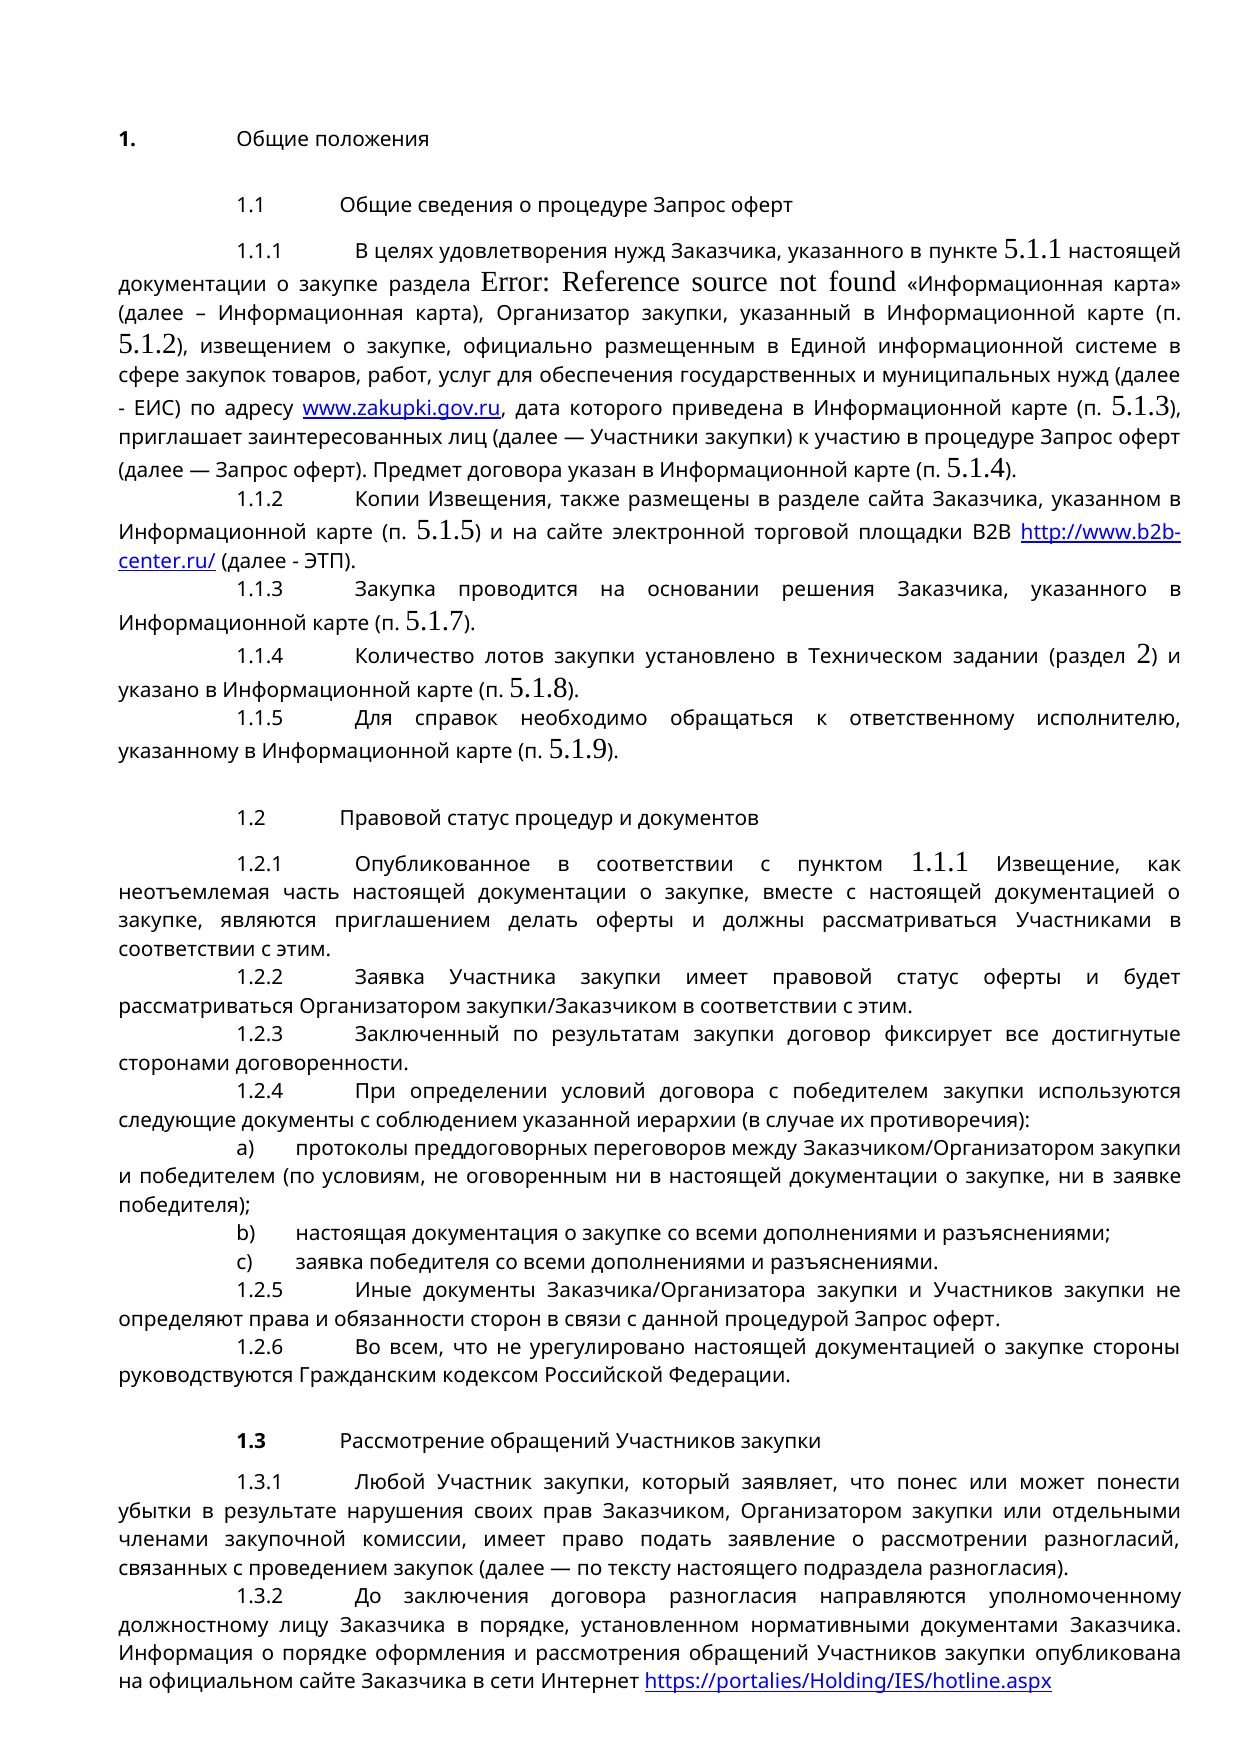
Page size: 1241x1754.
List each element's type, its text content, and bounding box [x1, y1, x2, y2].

list Опубликованное в соответствии с пунктом 1.1.1 Извещение, как неотъемлемая часть настоящей документации о закупке, вместе с настоящей документацией о закупке, являются приглашением делать оферты и должны рассматриваться Участниками в соответствии с этим. [118, 844, 1181, 962]
list До заключения договора разногласия направляются уполномоченному должностному лицу Заказчика в порядке, установленном нормативными документами Заказчика. Информация о порядке оформления и рассмотрения обращений Участников закупки опубликована на официальном сайте Заказчика в сети Интернет https://portalies/Holding/IES/hotline.aspx [118, 1581, 1181, 1695]
list Любой Участник закупки, который заявляет, что понес или может понести убытки в результате нарушения своих прав Заказчиком, Организатором закупки или отдельными членами закупочной комиссии, имеет право подать заявление о рассмотрении разногласий, связанных с проведением закупок (далее — по тексту настоящего подраздела разногласия). [118, 1467, 1181, 1581]
subtitle Общие положения [118, 124, 1181, 152]
subtitle Рассмотрение обращений Участников закупки [118, 1427, 1181, 1455]
list Заявка Участника закупки имеет правовой статус оферты и будет рассматриваться Организатором закупки/Заказчиком в соответствии с этим. [118, 962, 1181, 1019]
list Для справок необходимо обращаться к ответственному исполнителю, указанному в Информационной карте (п. 5.1.9). [118, 703, 1181, 765]
list При определении условий договора с победителем закупки используются следующие документы с соблюдением указанной иерархии (в случае их противоречия): [118, 1076, 1181, 1133]
list Иные документы Заказчика/Организатора закупки и Участников закупки не определяют права и обязанности сторон в связи с данной процедурой Запрос оферт. [118, 1275, 1181, 1332]
list Закупка проводится на основании решения Заказчика, указанного в Информационной карте (п. 5.1.7). [118, 574, 1181, 636]
list Количество лотов закупки установлено в Техническом задании (раздел 2) и указано в Информационной карте (п. 5.1.8). [118, 636, 1181, 703]
subtitle Общие сведения о процедуре Запрос оферт [118, 190, 1181, 218]
subtitle Правовой статус процедур и документов [118, 803, 1181, 831]
list заявка победителя со всеми дополнениями и разъяснениями. [118, 1247, 1181, 1275]
list Во всем, что не урегулировано настоящей документацией о закупке стороны руководствуются Гражданским кодексом Российской Федерации. [118, 1332, 1181, 1389]
list Заключенный по результатам закупки договор фиксирует все достигнутые сторонами договоренности. [118, 1019, 1181, 1076]
list протоколы преддоговорных переговоров между Заказчиком/Организатором закупки и победителем (по условиям, не оговоренным ни в настоящей документации о закупке, ни в заявке победителя); [118, 1133, 1181, 1218]
list настоящая документация о закупке со всеми дополнениями и разъяснениями; [118, 1218, 1181, 1247]
list Копии Извещения, также размещены в разделе сайта Заказчика, указанном в Информационной карте (п. 5.1.5) и на сайте электронной торговой площадки B2B http://www.b2b-center.ru/ (далее - ЭТП). [118, 484, 1181, 574]
